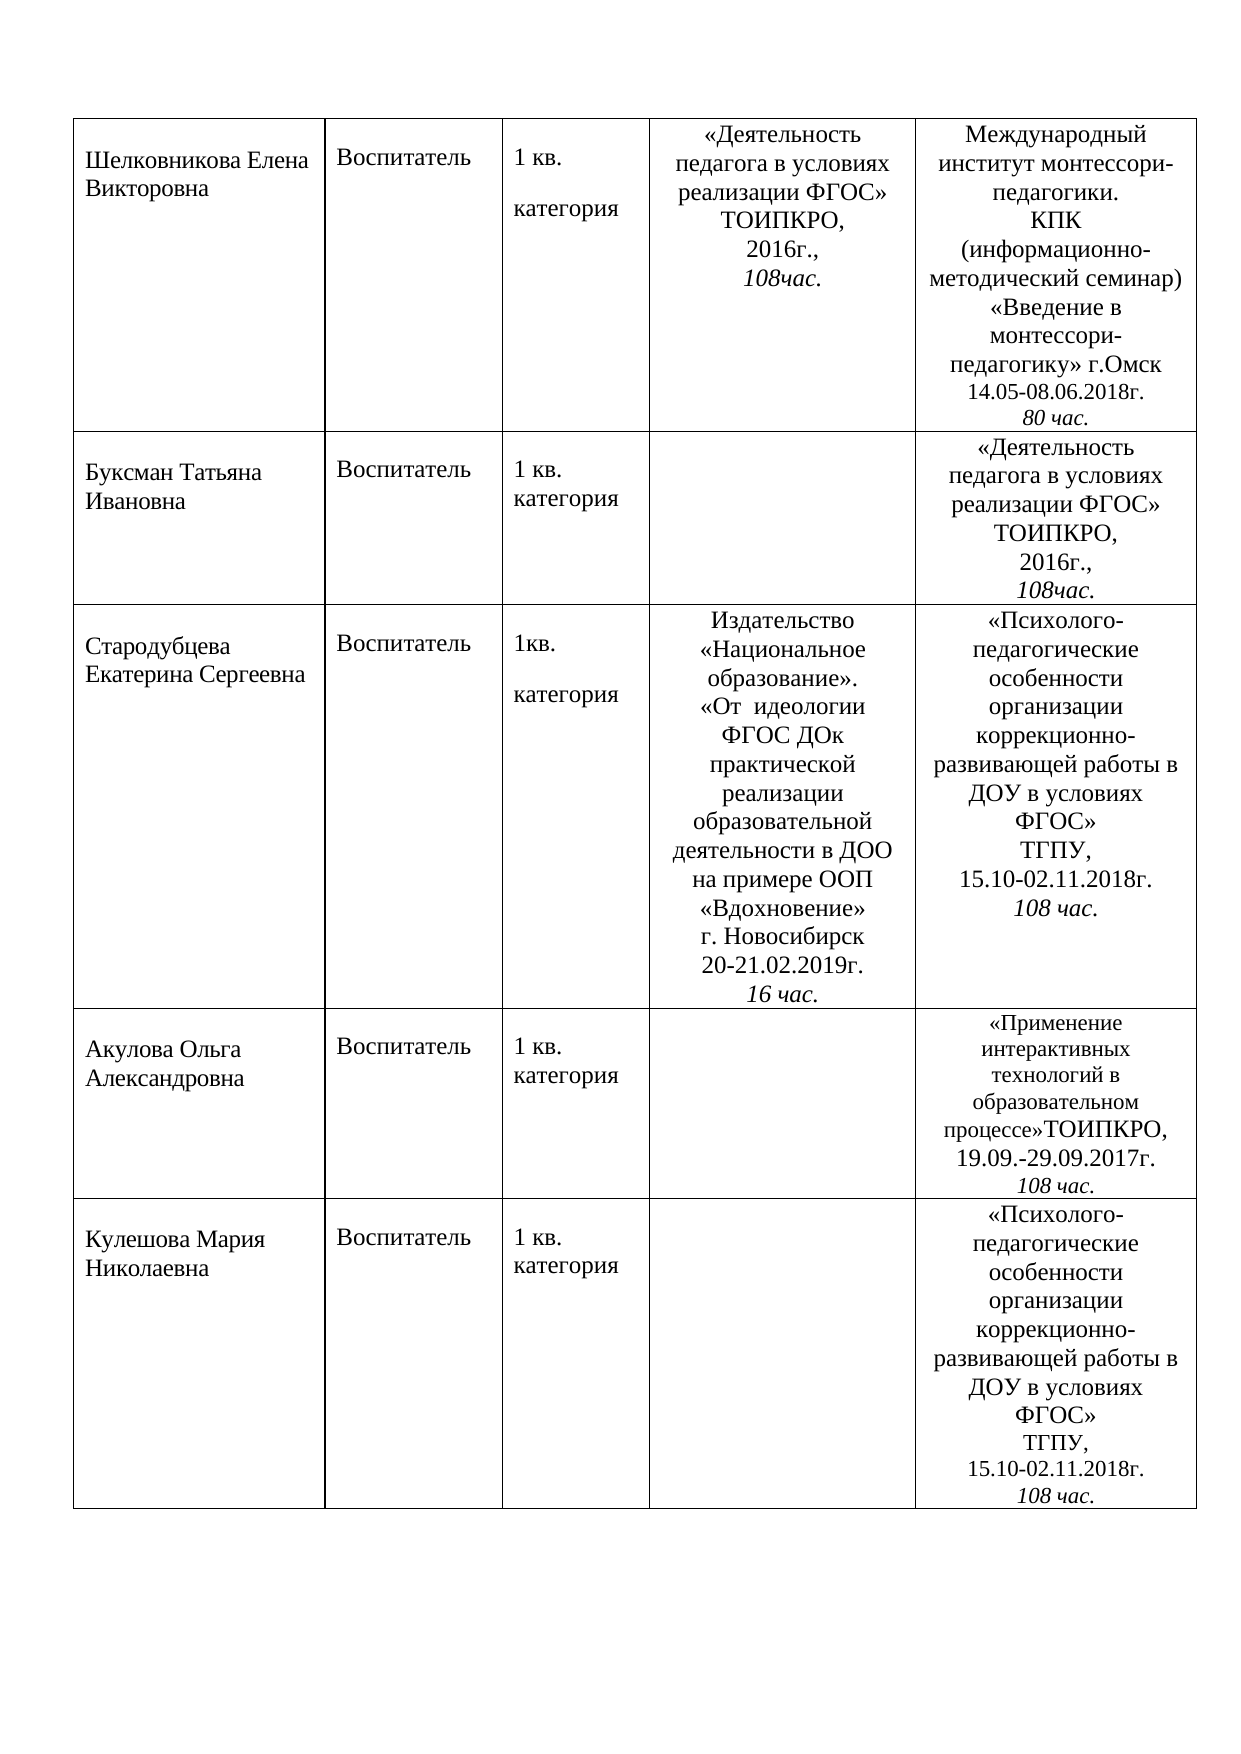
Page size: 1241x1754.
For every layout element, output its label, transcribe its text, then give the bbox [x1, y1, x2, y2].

table_cell «Деятельность педагога в условиях реализации ФГОС» ТОИПКРО, 2016г., 108час. [916, 432, 1196, 604]
table_cell 1 кв. категория [503, 432, 649, 604]
table_cell 1 кв. категория [503, 1009, 649, 1198]
table_cell 1 кв. категория [503, 119, 649, 431]
table_cell «Психолого-педагогические особенности организации коррекционно-развивающей работы в ДОУ в условиях ФГОС» ТГПУ, 15.10-02.11.2018г. 108 час. [916, 1199, 1196, 1508]
table_cell Акулова Ольга Александровна [74, 1009, 324, 1198]
table_cell Кулешова Мария Николаевна [74, 1199, 324, 1508]
table_cell Издательство «Национальное образование». «От идеологии ФГОС ДОк практической реализации образовательной деятельности в ДОО на примере ООП «Вдохновение» г. Новосибирск 20-21.02.2019г. 16 час. [650, 605, 915, 1008]
table_cell Воспитатель [326, 1009, 502, 1198]
table_cell Буксман Татьяна Ивановна [74, 432, 324, 604]
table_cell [650, 119, 915, 431]
table_cell Стародубцева Екатерина Сергеевна [74, 605, 324, 1008]
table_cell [74, 119, 324, 431]
table_cell [650, 1009, 915, 1198]
table_cell Воспитатель [326, 432, 502, 604]
table_cell «Психолого-педагогические особенности организации коррекционно-развивающей работы в ДОУ в условиях ФГОС» ТГПУ, 15.10-02.11.2018г. 108 час. [916, 605, 1196, 1008]
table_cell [916, 119, 1196, 431]
table_cell Воспитатель [326, 119, 502, 431]
table_cell Воспитатель [326, 605, 502, 1008]
table_cell «Применение интерактивных технологий в образовательном процессе»ТОИПКРО, 19.09.-29.09.2017г. 108 час. [916, 1009, 1196, 1198]
table_cell 1 кв. категория [503, 1199, 649, 1508]
table_cell [650, 1199, 915, 1508]
table_cell [650, 432, 915, 604]
table_cell Воспитатель [326, 1199, 502, 1508]
table_cell 1кв. категория [503, 605, 649, 1008]
